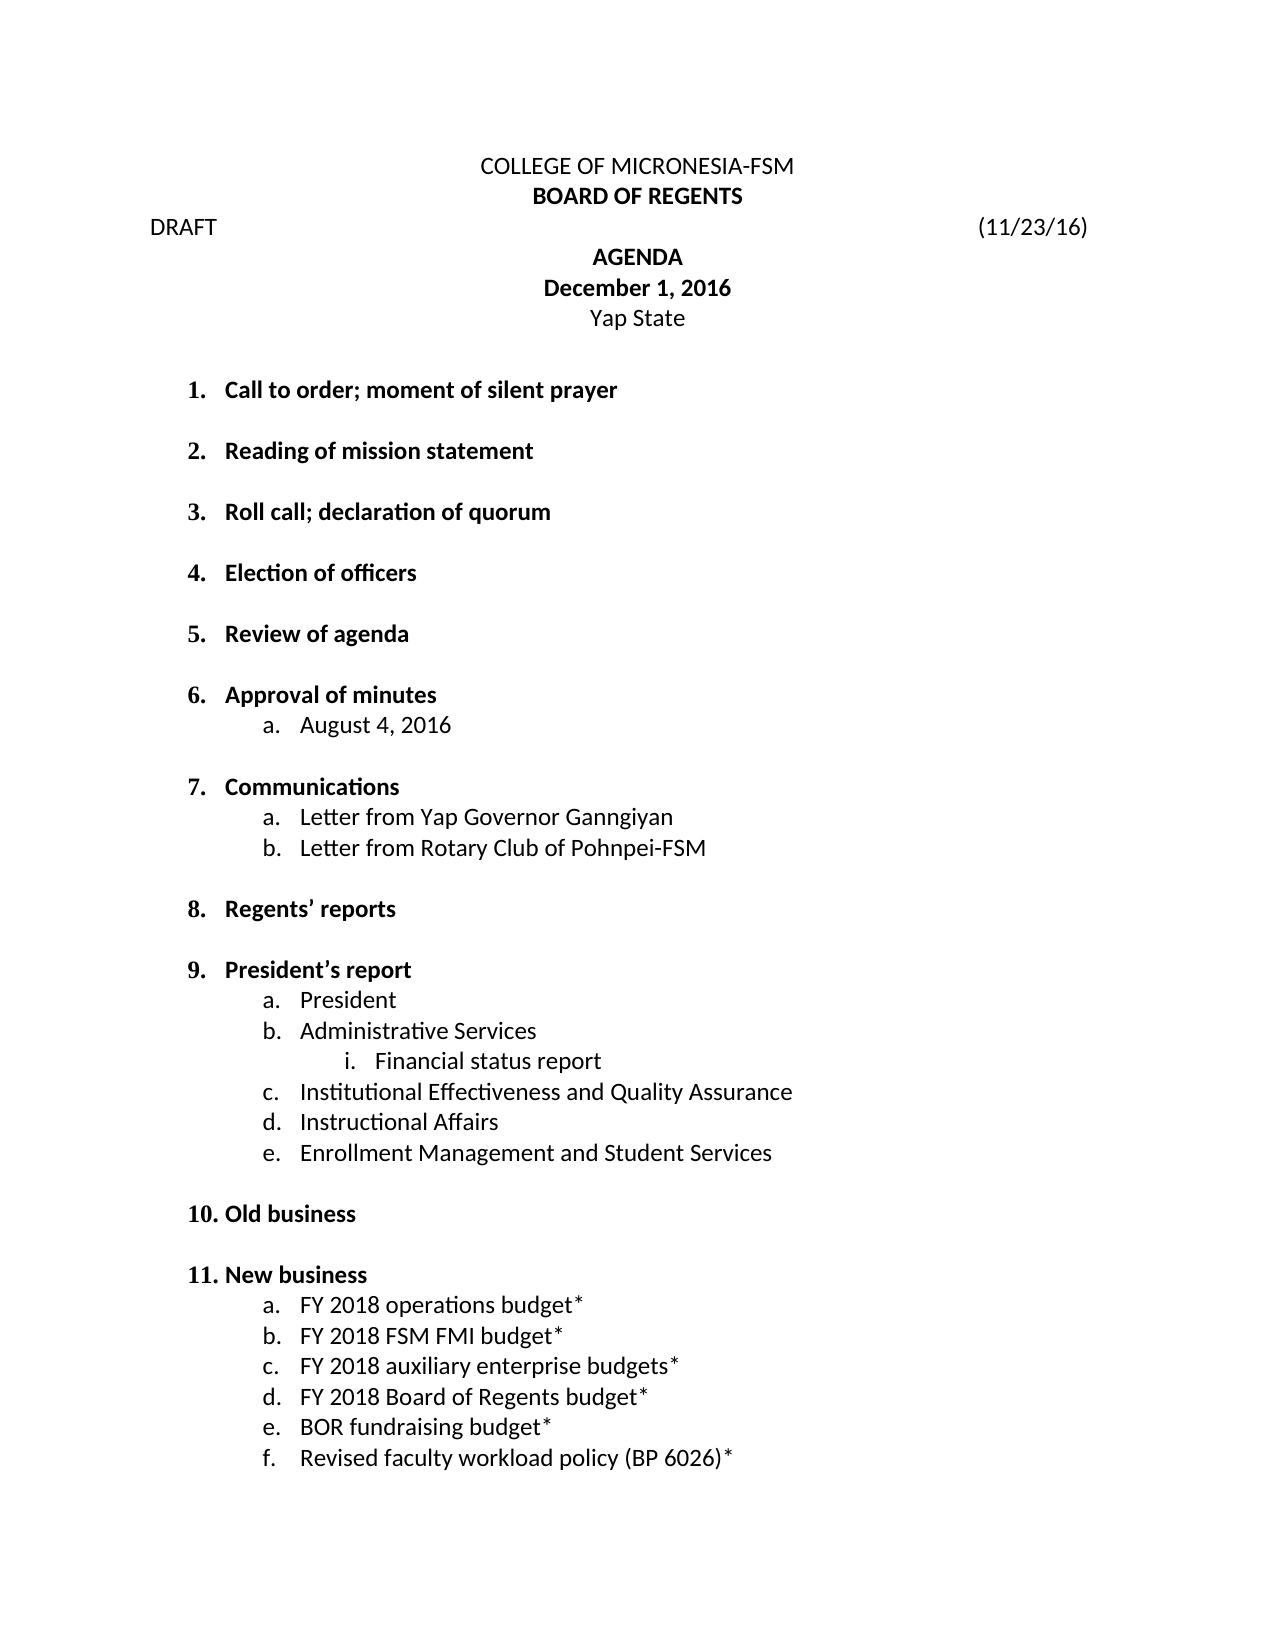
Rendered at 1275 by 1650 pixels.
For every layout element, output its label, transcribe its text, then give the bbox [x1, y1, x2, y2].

subtitle President [262, 984, 1125, 1015]
subtitle Regents’ reports [187, 893, 1125, 923]
subtitle Reading of mission statement [187, 435, 1125, 465]
subtitle Election of officers [187, 557, 1125, 587]
subtitle Call to order; moment of silent prayer [187, 374, 1125, 404]
list Institutional Effectiveness and Quality Assurance [262, 1076, 1125, 1106]
list Financial status report [356, 1045, 1125, 1076]
subtitle FY 2018 Board of Regents budget* [262, 1381, 1125, 1412]
subtitle Instructional Affairs [262, 1106, 1125, 1137]
subtitle President’s report [187, 954, 1125, 984]
text AGENDA [150, 242, 1125, 272]
text DRAFT (11/23/16) [150, 211, 1125, 242]
text December 1, 2016 [150, 272, 1125, 303]
list Letter from Rotary Club of Pohnpei-FSM [262, 832, 1125, 862]
text BOARD OF REGENTS [150, 181, 1125, 211]
list BOR fundraising budget* [262, 1412, 1125, 1442]
subtitle Administrative Services [262, 1015, 1125, 1045]
list Letter from Yap Governor Ganngiyan [262, 801, 1125, 832]
subtitle Roll call; declaration of quorum [187, 496, 1125, 526]
subtitle Communications [187, 771, 1125, 801]
text Yap State [150, 303, 1125, 333]
subtitle New business [187, 1259, 1125, 1289]
subtitle Enrollment Management and Student Services [262, 1137, 1125, 1167]
list FY 2018 operations budget* [262, 1289, 1125, 1320]
list Review of agenda [187, 618, 1125, 648]
subtitle FY 2018 FSM FMI budget* [262, 1320, 1125, 1351]
list FY 2018 auxiliary enterprise budgets* [262, 1351, 1125, 1381]
list Revised faculty workload policy (BP 6026)* [262, 1442, 1125, 1473]
list August 4, 2016 [262, 709, 1125, 740]
text COLLEGE OF MICRONESIA-FSM [150, 150, 1125, 181]
subtitle Old business [187, 1198, 1125, 1228]
subtitle Approval of minutes [187, 679, 1125, 709]
